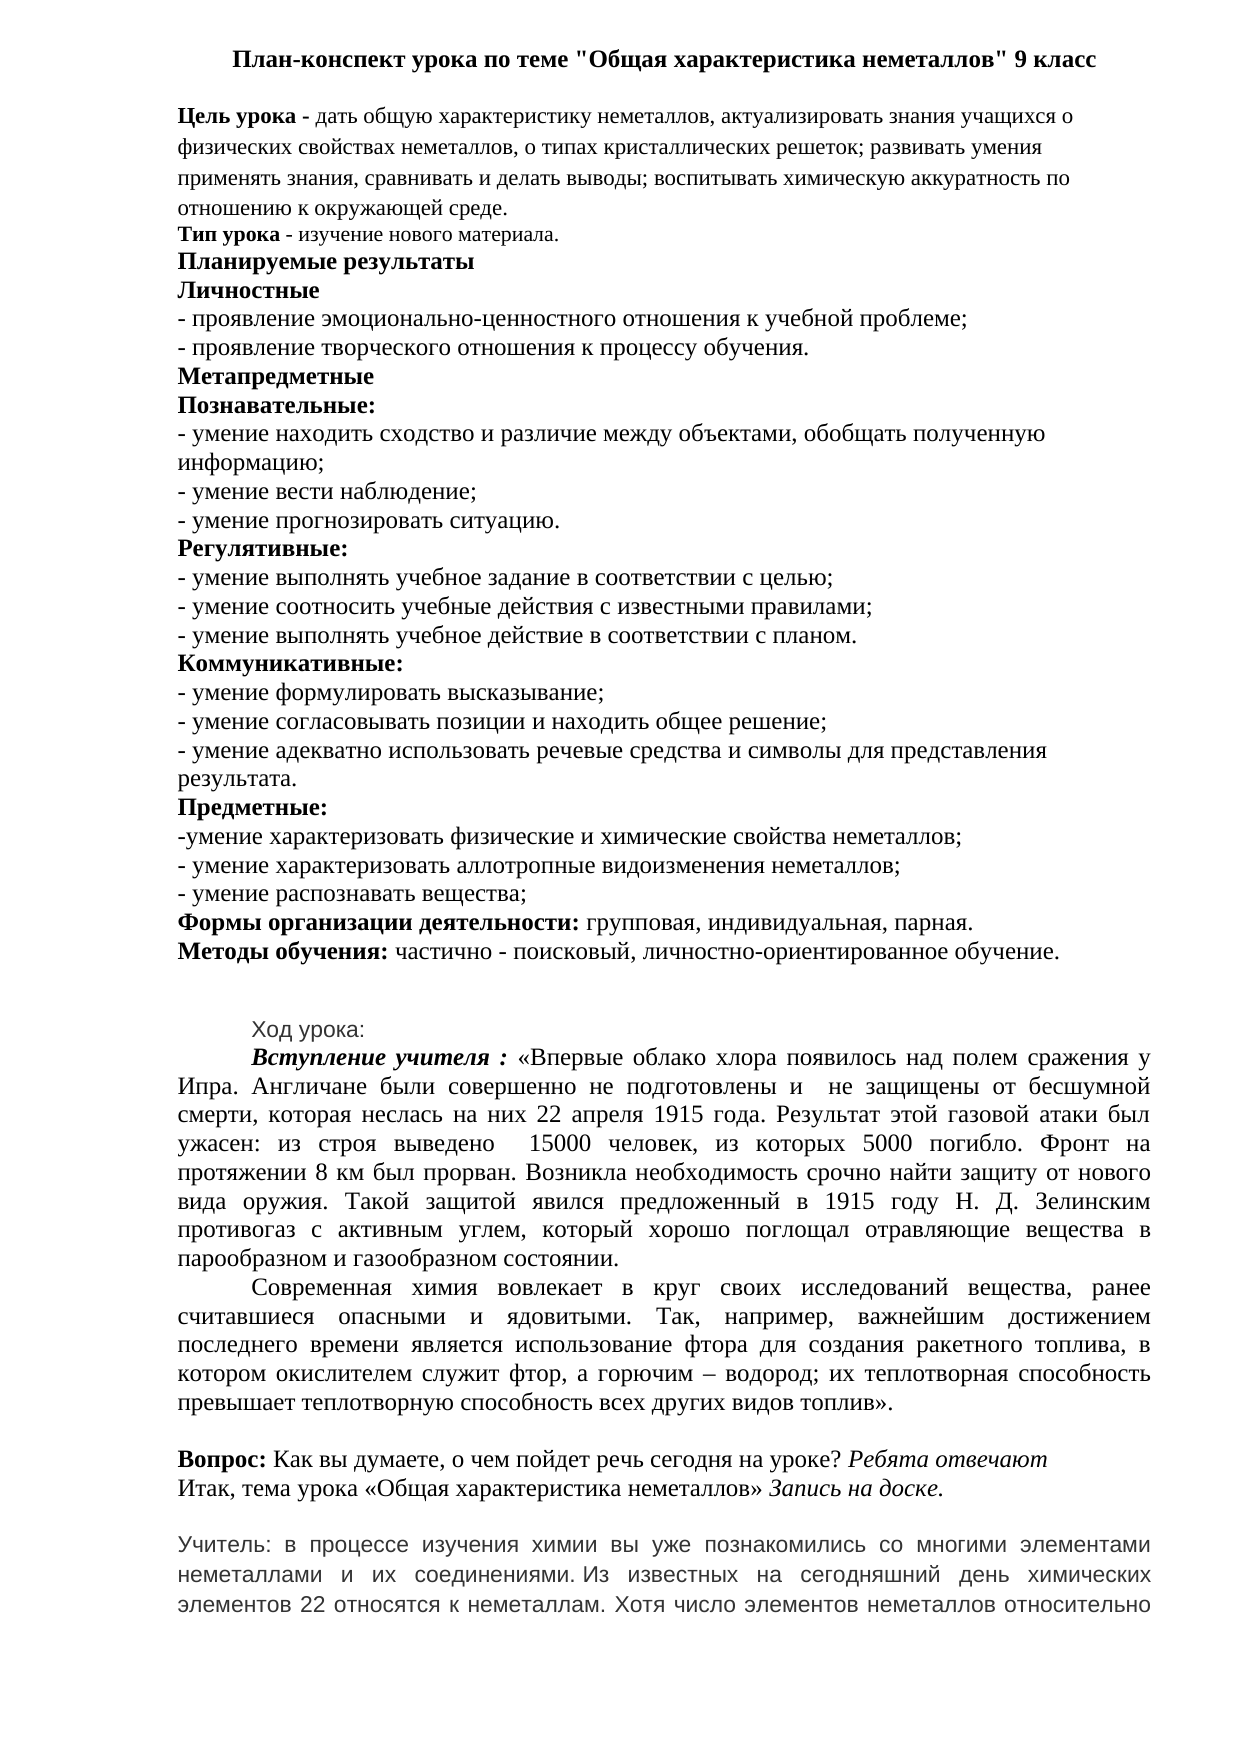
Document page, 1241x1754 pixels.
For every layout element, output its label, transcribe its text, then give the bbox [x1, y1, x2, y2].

text Регулятивные: [177, 533, 1152, 562]
text Тип урока - изучение нового материала. [177, 221, 1152, 246]
text Формы организации деятельности: групповая, индивидуальная, парная. [177, 907, 1152, 936]
text - умение характеризовать аллотропные видоизменения неметаллов; [177, 850, 1152, 878]
text Планируемые результаты [177, 246, 1152, 275]
text Вступление учителя : «Впервые облако хлора появилось над полем сражения у Ипра. Англичане были совершенно не подготовлены и не защищены от бесшумной смерти, которая неслась на них 22 апреля 1915 года. Результат этой газовой атаки был ужасен: из строя выведено 15000 человек, из которых 5000 погибло. Фронт на протяжении был прорван. Возникла необходимость срочно найти защиту от нового вида оружия. Такой защитой явился предложенный в 1915 году Н. Д. Зелинским противогаз с активным углем, который хорошо поглощал отравляющие вещества в парообразном и газообразном состоянии. [177, 1042, 1152, 1272]
text Современная химия вовлекает в круг своих исследований вещества, ранее считавшиеся опасными и ядовитыми. Так, например, важнейшим достижением последнего времени является использование фтора для создания ракетного топлива, в котором окислителем служит фтор, а горючим – водород; их теплотворная способность превышает теплотворную способность всех других видов топлив». [177, 1272, 1152, 1416]
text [177, 1531, 1152, 1618]
text Предметные: [177, 792, 1152, 821]
text - умение адекватно использовать речевые средства и символы для представления результата. [177, 735, 1152, 792]
text Итак, тема урока «Общая характеристика неметаллов» Запись на доске. [177, 1473, 1152, 1502]
text - умение соотносить учебные действия с известными правилами; [177, 591, 1152, 620]
text - умение прогнозировать ситуацию. [177, 505, 1152, 533]
text Познавательные: [177, 390, 1152, 418]
text - умение находить сходство и различие между объектами, обобщать полученную информацию; [177, 418, 1152, 476]
text - проявление эмоционально-ценностного отношения к учебной проблеме; [177, 303, 1152, 332]
text План-конспект урока по теме "Общая характеристика неметаллов" 9 класс [177, 44, 1152, 73]
text - умение согласовывать позиции и находить общее решение; [177, 706, 1152, 735]
text - проявление творческого отношения к процессу обучения. [177, 332, 1152, 361]
text - умение вести наблюдение; [177, 476, 1152, 505]
text - умение выполнять учебное действие в соответствии с планом. [177, 620, 1152, 648]
text -умение характеризовать физические и химические свойства неметаллов; [177, 821, 1152, 850]
text Ход урока: [177, 1016, 1152, 1042]
text Цель урока - дать общую характеристику неметаллов, актуализировать знания учащихся о физических свойствах неметаллов, о типах кристаллических решеток; развивать умения применять знания, сравнивать и делать выводы; воспитывать химическую аккуратность по отношению к окружающей среде. [177, 98, 1152, 221]
text - умение формулировать высказывание; [177, 677, 1152, 706]
text Коммуникативные: [177, 648, 1152, 677]
text Метапредметные [177, 361, 1152, 390]
text Вопрос: Как вы думаете, о чем пойдет речь сегодня на уроке? Ребята отвечают [177, 1444, 1152, 1473]
text - умение выполнять учебное задание в соответствии с целью; [177, 562, 1152, 591]
text Методы обучения: частично - поисковый, личностно-ориентированное обучение. [177, 936, 1152, 965]
text - умение распознавать вещества; [177, 878, 1152, 907]
text Личностные [177, 275, 1152, 303]
